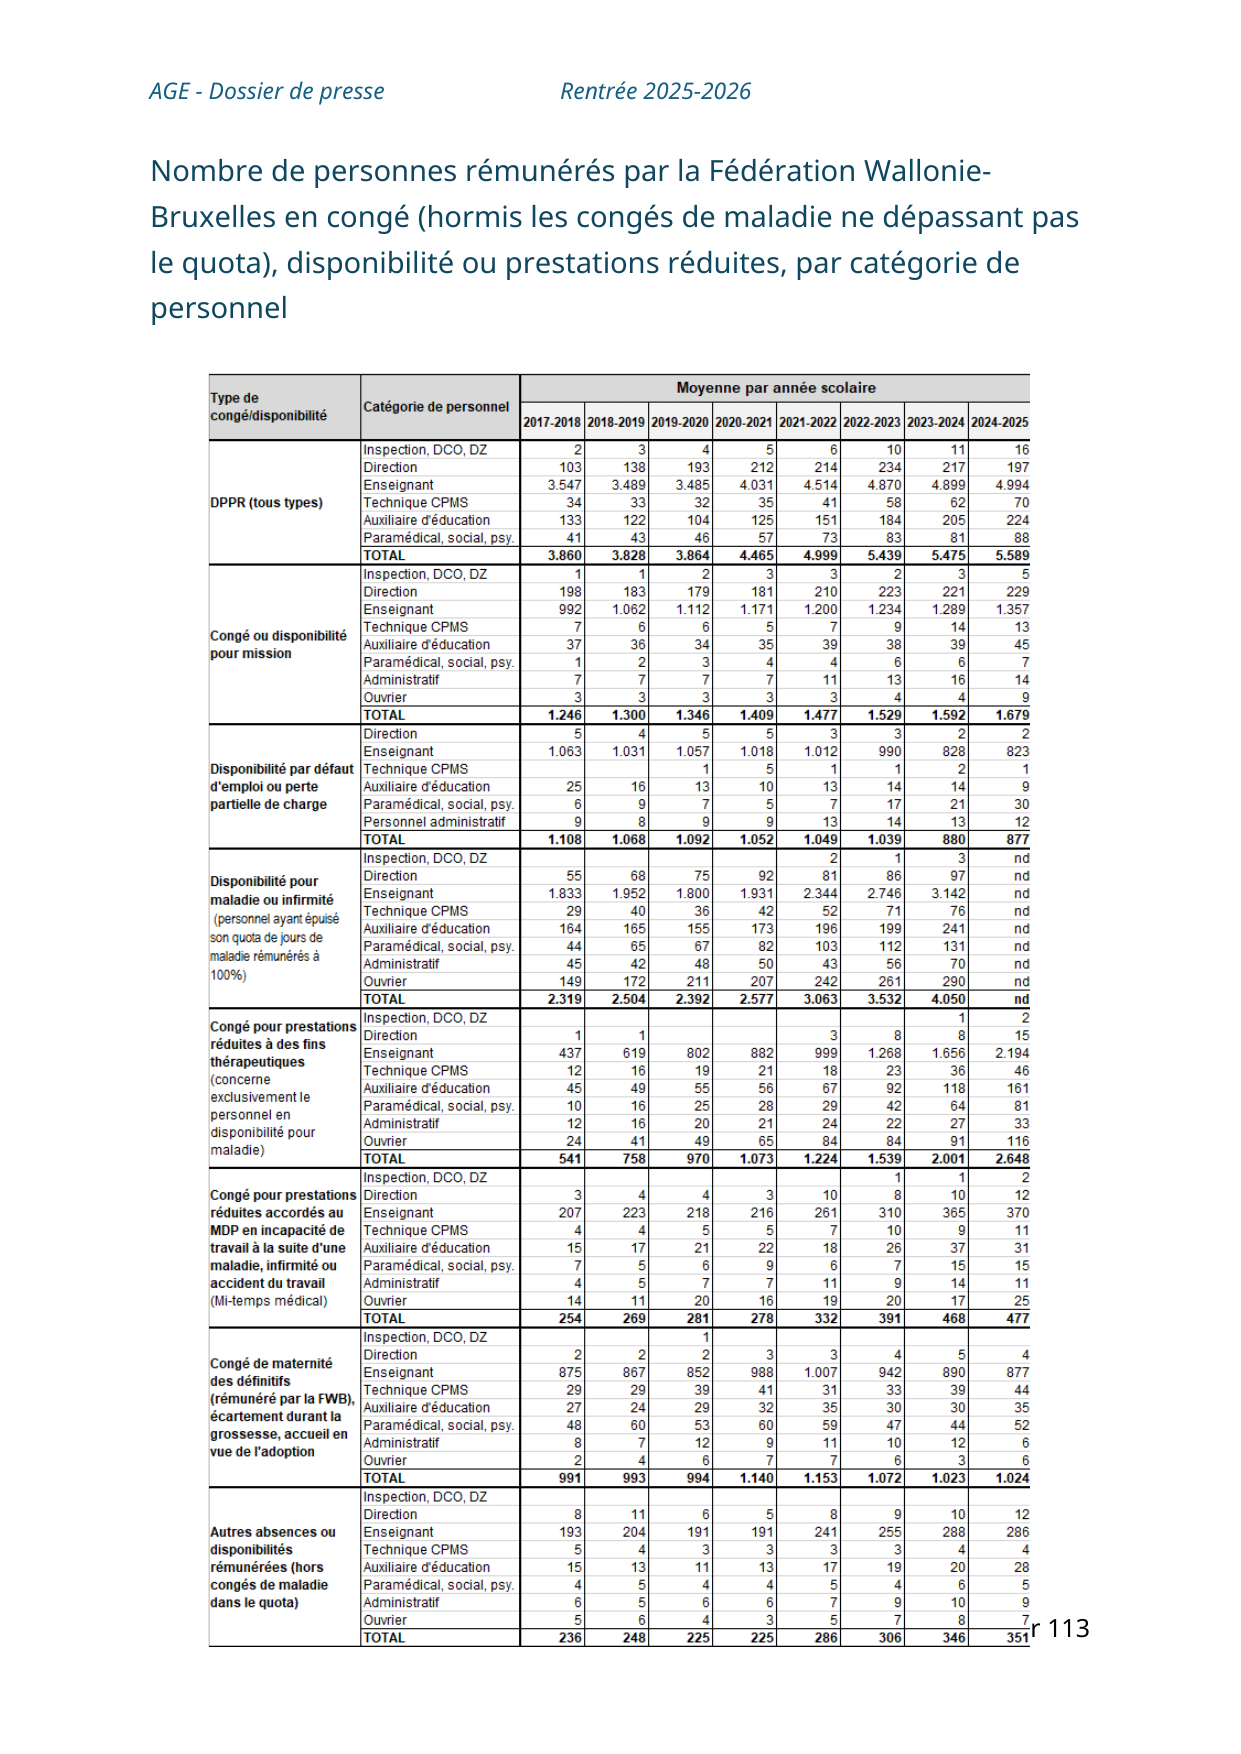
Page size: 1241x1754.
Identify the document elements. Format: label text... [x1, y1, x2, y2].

picture [207, 373, 1030, 1644]
subtitle Nombre de personnes rémunérés par la Fédération Wallonie-Bruxelles en congé (hormis les congés de maladie ne dépassant pas le quota), disponibilité ou prestations réduites, par catégorie de personnel [150, 150, 1090, 327]
